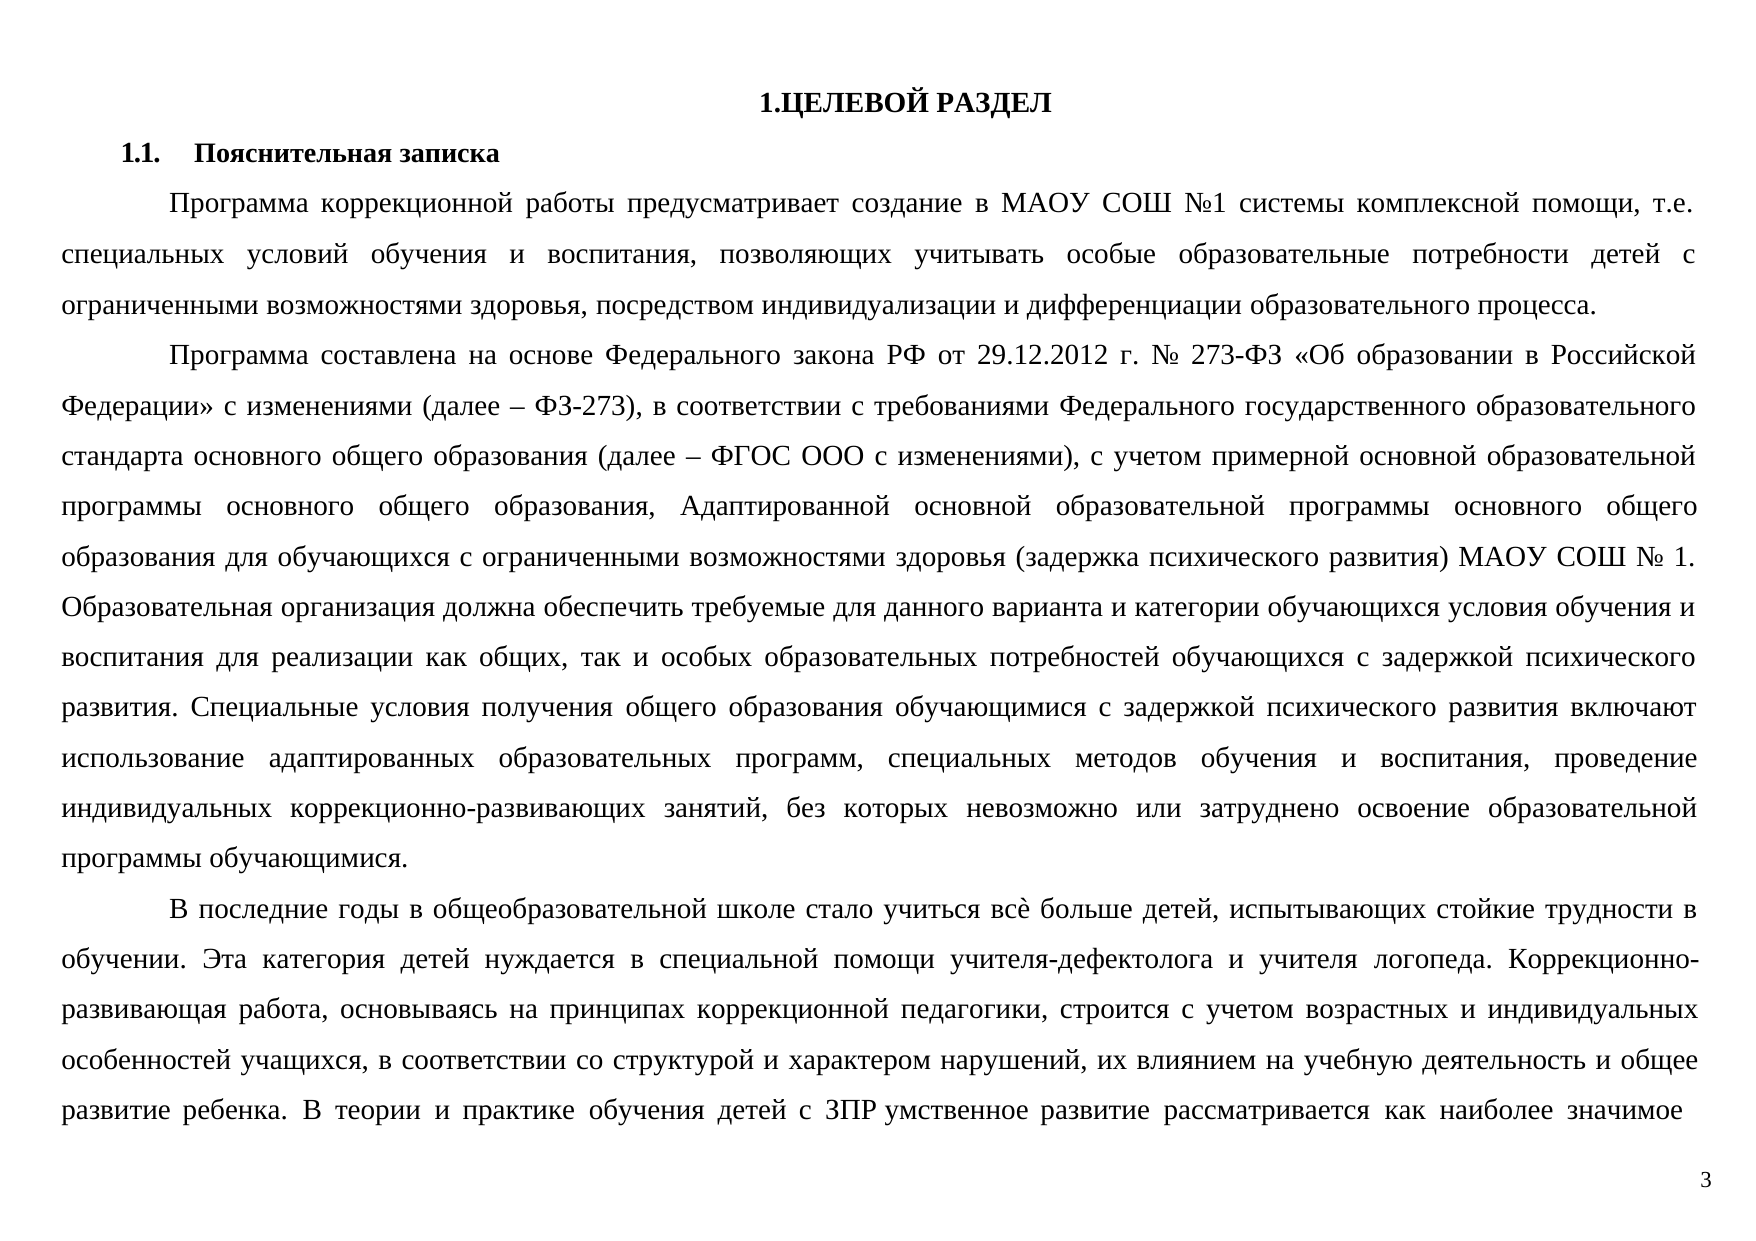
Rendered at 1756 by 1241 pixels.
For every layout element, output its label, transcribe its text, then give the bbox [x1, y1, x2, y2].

text Программа составлена на основе Федерального закона РФ от 29.12.2012 г. № 273-ФЗ «Об образовании в Российской Федерации» с изменениями (далее – ФЗ-273), в соответствии с требованиями Федерального государственного образовательного стандарта основного общего образования (далее – ФГОС ООО с изменениями), с учетом примерной основной образовательной программы основного общего образования, Адаптированной основной образовательной программы основного общего образования для обучающихся с ограниченными возможностями здоровья (задержка психического развития) МАОУ СОШ № 1. Образовательная организация должна обеспечить требуемые для данного варианта и категории обучающихся условия обучения и воспитания для реализации как общих, так и особых образовательных потребностей обучающихся с задержкой психического развития. Специальные условия получения общего образования обучающимися с задержкой психического развития включают использование адаптированных образовательных программ, специальных методов обучения и воспитания, проведение индивидуальных коррекционно-развивающих занятий, без которых невозможно или затруднено освоение образовательной программы обучающимися. [61, 337, 1697, 874]
text В последние годы в общеобразовательной школе стало учиться всѐ больше детей, испытывающих стойкие трудности в обучении. Эта категория детей нуждается в специальной помощи учителя-дефектолога и учителя логопеда. Коррекционно- развивающая работа, основываясь на принципах коррекционной педагогики, строится с учетом возрастных и индивидуальных особенностей учащихся, в соответствии со структурой и характером нарушений, их влиянием на учебную деятельность и общее развитие ребенка. В теории и практике обучения детей с ЗПР умственное развитие рассматривается как наиболее значимое [61, 891, 1700, 1126]
subtitle 1.ЦЕЛЕВОЙ РАЗДЕЛ [759, 85, 1711, 119]
text Программа коррекционной работы предусматривает создание в МАОУ CОШ №1 системы комплексной помощи, т.е. специальных условий обучения и воспитания, позволяющих учитывать особые образовательные потребности детей с ограниченными возможностями здоровья, посредством индивидуализации и дифференциации образовательного процесса. [61, 186, 1695, 320]
list Пояснительная записка [120, 135, 1711, 169]
